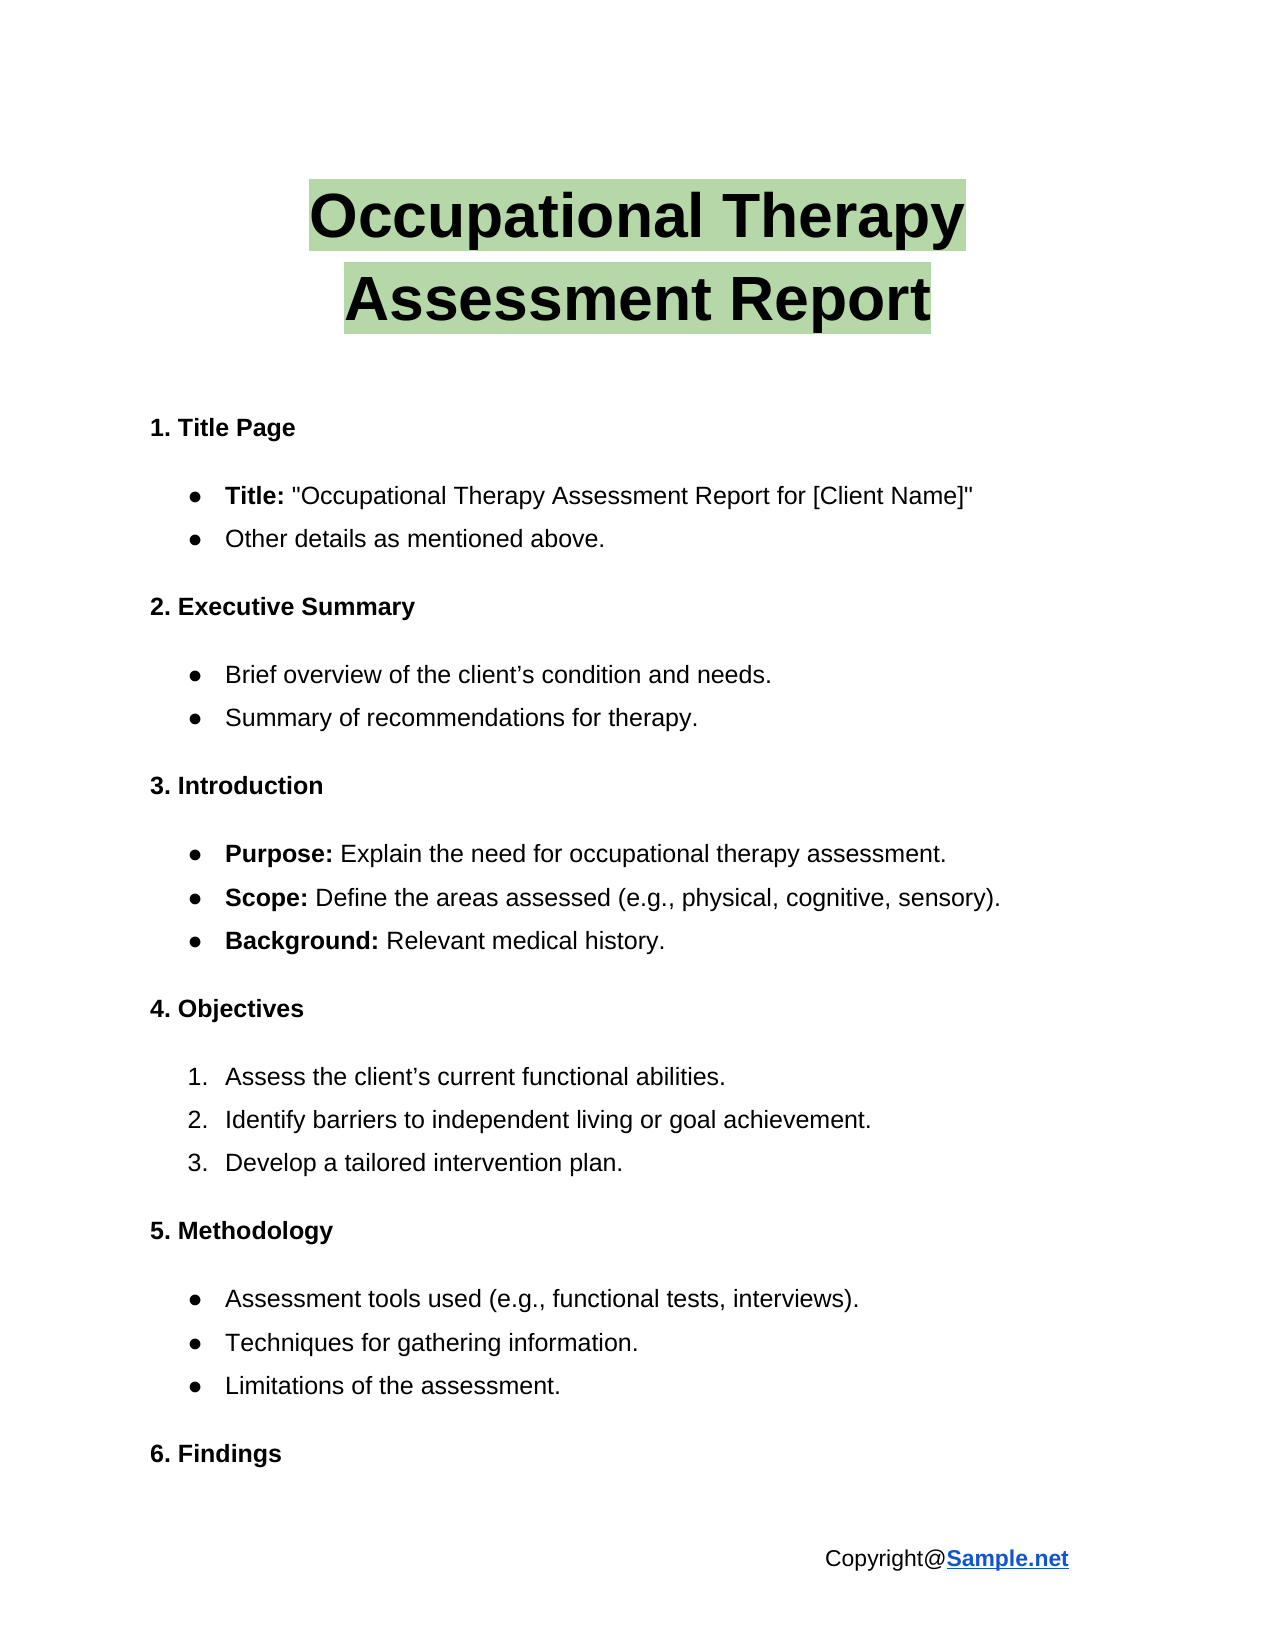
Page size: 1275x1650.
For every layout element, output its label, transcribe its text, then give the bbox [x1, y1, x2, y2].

subtitle 6. Findings [150, 1439, 1125, 1467]
list Identify barriers to independent living or goal achievement. [187, 1105, 1125, 1134]
list Summary of recommendations for therapy. [187, 703, 1125, 732]
list Scope: Define the areas assessed (e.g., physical, cognitive, sensory). [187, 882, 1125, 911]
list Assess the client’s current functional abilities. [187, 1062, 1125, 1091]
list Limitations of the assessment. [187, 1371, 1125, 1399]
list Purpose: Explain the need for occupational therapy assessment. [187, 839, 1125, 868]
subtitle 5. Methodology [150, 1216, 1125, 1245]
subtitle 4. Objectives [150, 994, 1125, 1022]
list Other details as mentioned above. [187, 524, 1125, 552]
list Brief overview of the client’s condition and needs. [187, 660, 1125, 689]
list Develop a tailored intervention plan. [187, 1148, 1125, 1177]
subtitle 3. Introduction [150, 771, 1125, 800]
subtitle Occupational Therapy Assessment Report [150, 179, 1125, 334]
list Techniques for gathering information. [187, 1327, 1125, 1356]
subtitle 2. Executive Summary [150, 592, 1125, 621]
list Assessment tools used (e.g., functional tests, interviews). [187, 1284, 1125, 1313]
list Background: Relevant medical history. [187, 926, 1125, 954]
list Title: "Occupational Therapy Assessment Report for [Client Name]" [187, 481, 1125, 509]
subtitle 1. Title Page [150, 369, 1125, 441]
